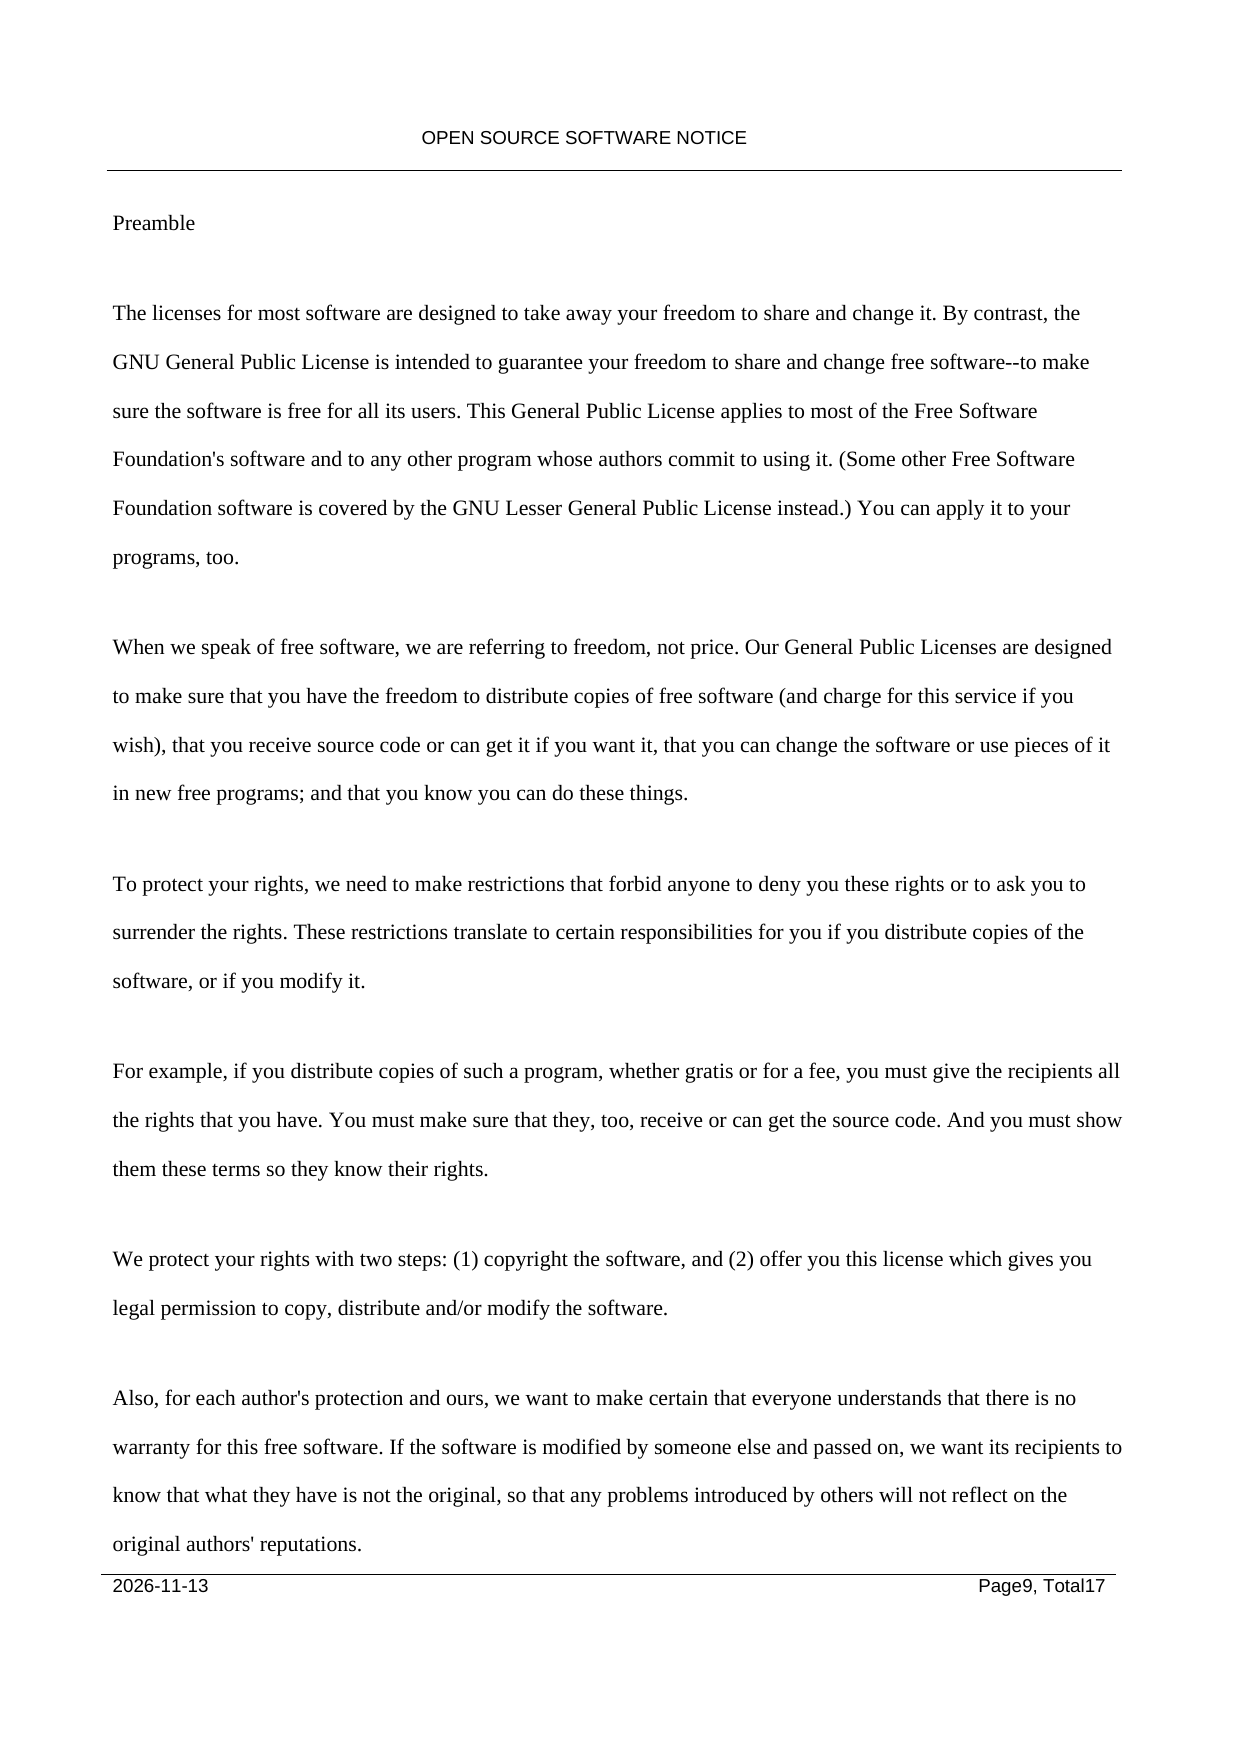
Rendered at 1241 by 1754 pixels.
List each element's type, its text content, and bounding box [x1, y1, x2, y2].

text We protect your rights with two steps: (1) copyright the software, and (2) offer you this license which gives you legal permission to copy, distribute and/or modify the software. [112, 1242, 1128, 1324]
text The licenses for most software are designed to take away your freedom to share and change it. By contrast, the GNU General Public License is intended to guarantee your freedom to share and change free software--to make sure the software is free for all its users. This General Public License applies to most of the Free Software Foundation's software and to any other program whose authors commit to using it. (Some other Free Software Foundation software is covered by the GNU Lesser General Public License instead.) You can apply it to your programs, too. [112, 297, 1128, 573]
text Also, for each author's protection and ours, we want to make certain that everyone understands that there is no warranty for this free software. If the software is modified by someone else and passed on, we want its recipients to know that what they have is not the original, so that any problems introduced by others will not reflect on the original authors' reputations. [112, 1381, 1128, 1560]
text To protect your rights, we need to make restrictions that forbid anyone to deny you these rights or to ask you to surrender the rights. These restrictions translate to certain responsibilities for you if you distribute copies of the software, or if you modify it. [112, 867, 1128, 997]
text For example, if you distribute copies of such a program, whether gratis or for a fee, you must give the recipients all the rights that you have. You must make sure that they, too, receive or can get the source code. And you must show them these terms so they know their rights. [112, 1055, 1128, 1185]
text Preamble [112, 206, 1128, 239]
text When we speak of free software, we are referring to freedom, not price. Our General Public Licenses are designed to make sure that you have the freedom to distribute copies of free software (and charge for this service if you wish), that you receive source code or can get it if you want it, that you can change the software or use pieces of it in new free programs; and that you know you can do these things. [112, 631, 1128, 809]
